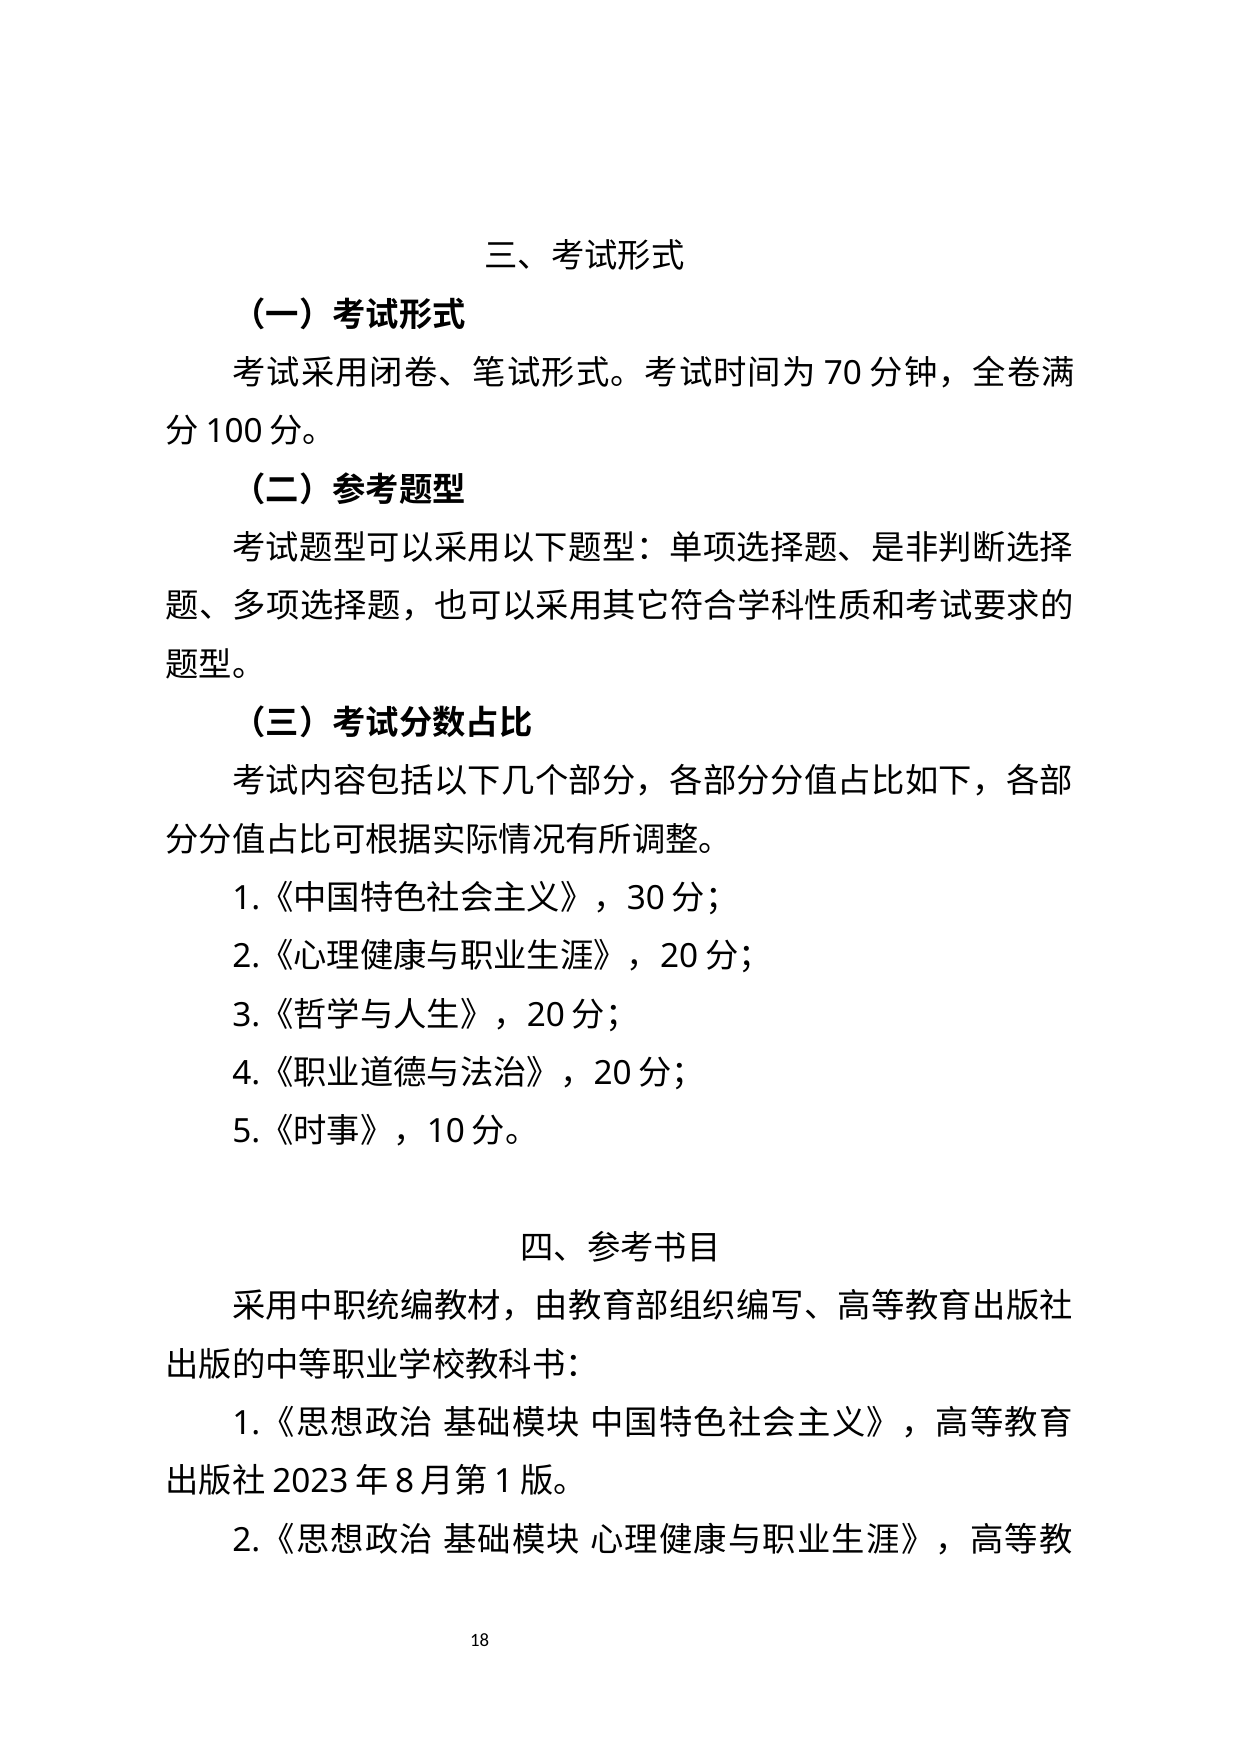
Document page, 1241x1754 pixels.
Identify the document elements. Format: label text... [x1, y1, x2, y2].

text 3.《哲学与人生》，20分； [165, 979, 1075, 1038]
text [165, 1504, 1075, 1563]
text 4.《职业道德与法治》，20分； [165, 1038, 1075, 1096]
text 1.《中国特色社会主义》，30分； [165, 863, 1075, 921]
list 四、参考书目 [165, 1213, 1075, 1271]
text 考试内容包括以下几个部分，各部分分值占比如下，各部分分值占比可根据实际情况有所调整。 [165, 746, 1075, 863]
text 三、考试形式 [384, 221, 1075, 279]
text 考试题型可以采用以下题型：单项选择题、是非判断选择题、多项选择题，也可以采用其它符合学科性质和考试要求的题型。 [165, 513, 1075, 688]
text （二）参考题型 [165, 454, 1075, 513]
text 采用中职统编教材，由教育部组织编写、高等教育出版社出版的中等职业学校教科书： [165, 1271, 1075, 1388]
text 考试采用闭卷、笔试形式。考试时间为70分钟，全卷满分100分。 [165, 338, 1075, 454]
text （一）考试形式 [165, 279, 1075, 338]
text 1.《思想政治 基础模块 中国特色社会主义》，高等教育出版社2023年8月第1版。 [165, 1388, 1075, 1504]
list 考试分数占比 [165, 688, 1075, 746]
text 2.《心理健康与职业生涯》，20分； [165, 921, 1075, 979]
text 5.《时事》，10分。 [165, 1096, 1075, 1154]
